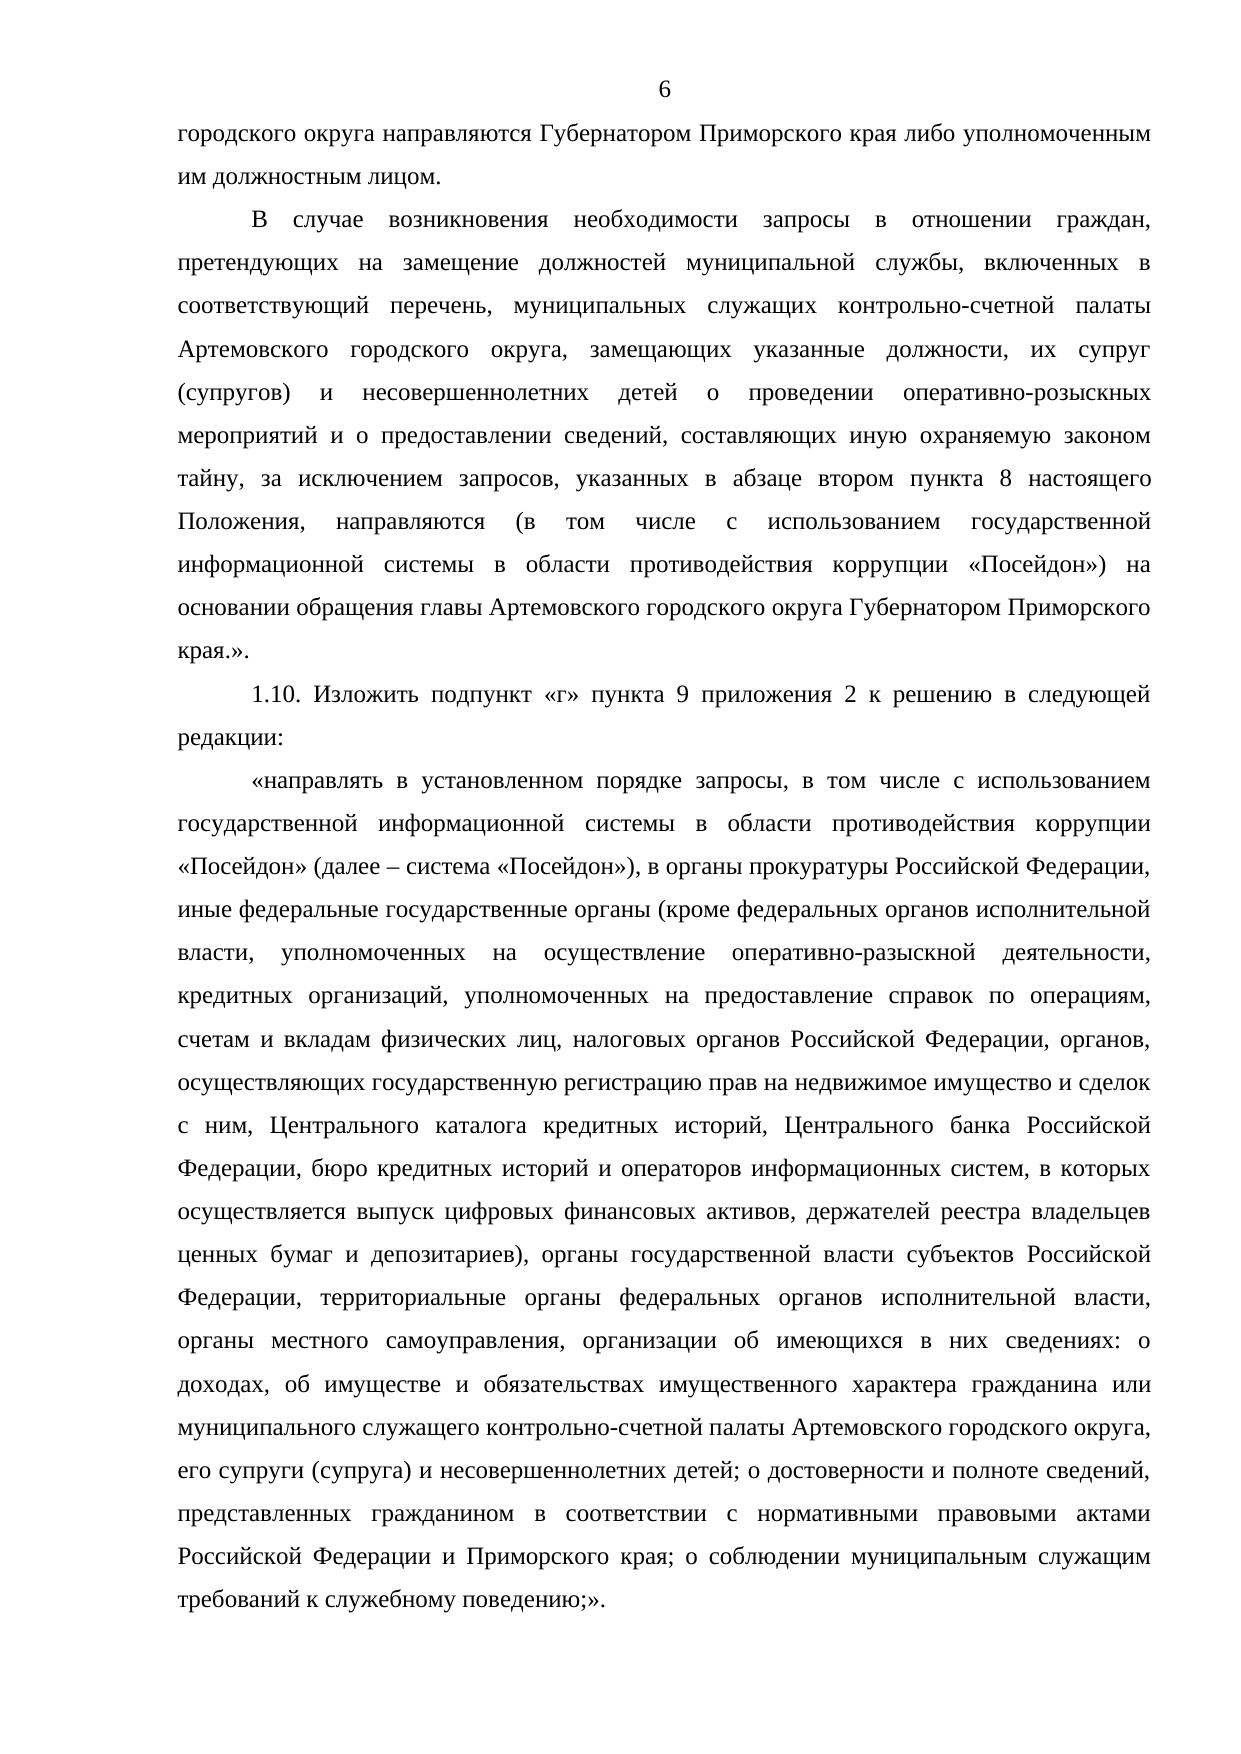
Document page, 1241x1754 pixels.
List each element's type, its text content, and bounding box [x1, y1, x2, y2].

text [177, 118, 1152, 190]
text В случае возникновения необходимости запросы в отношении граждан, претендующих на замещение должностей муниципальной службы, включенных в соответствующий перечень, муниципальных служащих контрольно-счетной палаты Артемовского городского округа, замещающих указанные должности, их супруг (супругов) и несовершеннолетних детей о проведении оперативно-розыскных мероприятий и о предоставлении сведений, составляющих иную охраняемую законом тайну, за исключением запросов, указанных в абзаце втором пункта 8 настоящего Положения, направляются (в том числе с использованием государственной информационной системы в области противодействия коррупции «Посейдон») на основании обращения главы Артемовского городского округа Губернатором Приморского края.». [177, 204, 1152, 664]
text «направлять в установленном порядке запросы, в том числе с использованием государственной информационной системы в области противодействия коррупции «Посейдон» (далее – система «Посейдон»), в органы прокуратуры Российской Федерации, иные федеральные государственные органы (кроме федеральных органов исполнительной власти, уполномоченных на осуществление оперативно-разыскной деятельности, кредитных организаций, уполномоченных на предоставление справок по операциям, счетам и вкладам физических лиц, налоговых органов Российской Федерации, органов, осуществляющих государственную регистрацию прав на недвижимое имущество и сделок с ним, Центрального каталога кредитных историй, Центрального банка Российской Федерации, бюро кредитных историй и операторов информационных систем, в которых осуществляется выпуск цифровых финансовых активов, держателей реестра владельцев ценных бумаг и депозитариев), органы государственной власти субъектов Российской Федерации, территориальные органы федеральных органов исполнительной власти, органы местного самоуправления, организации об имеющихся в них сведениях: о доходах, об имуществе и обязательствах имущественного характера гражданина или муниципального служащего контрольно-счетной палаты Артемовского городского округа, его супруги (супруга) и несовершеннолетних детей; о достоверности и полноте сведений, представленных гражданином в соответствии с нормативными правовыми актами Российской Федерации и Приморского края; о соблюдении муниципальным служащим требований к служебному поведению;». [177, 765, 1152, 1613]
text 1.10. Изложить подпункт «г» пункта 9 приложения 2 к решению в следующей редакции: [177, 679, 1152, 751]
